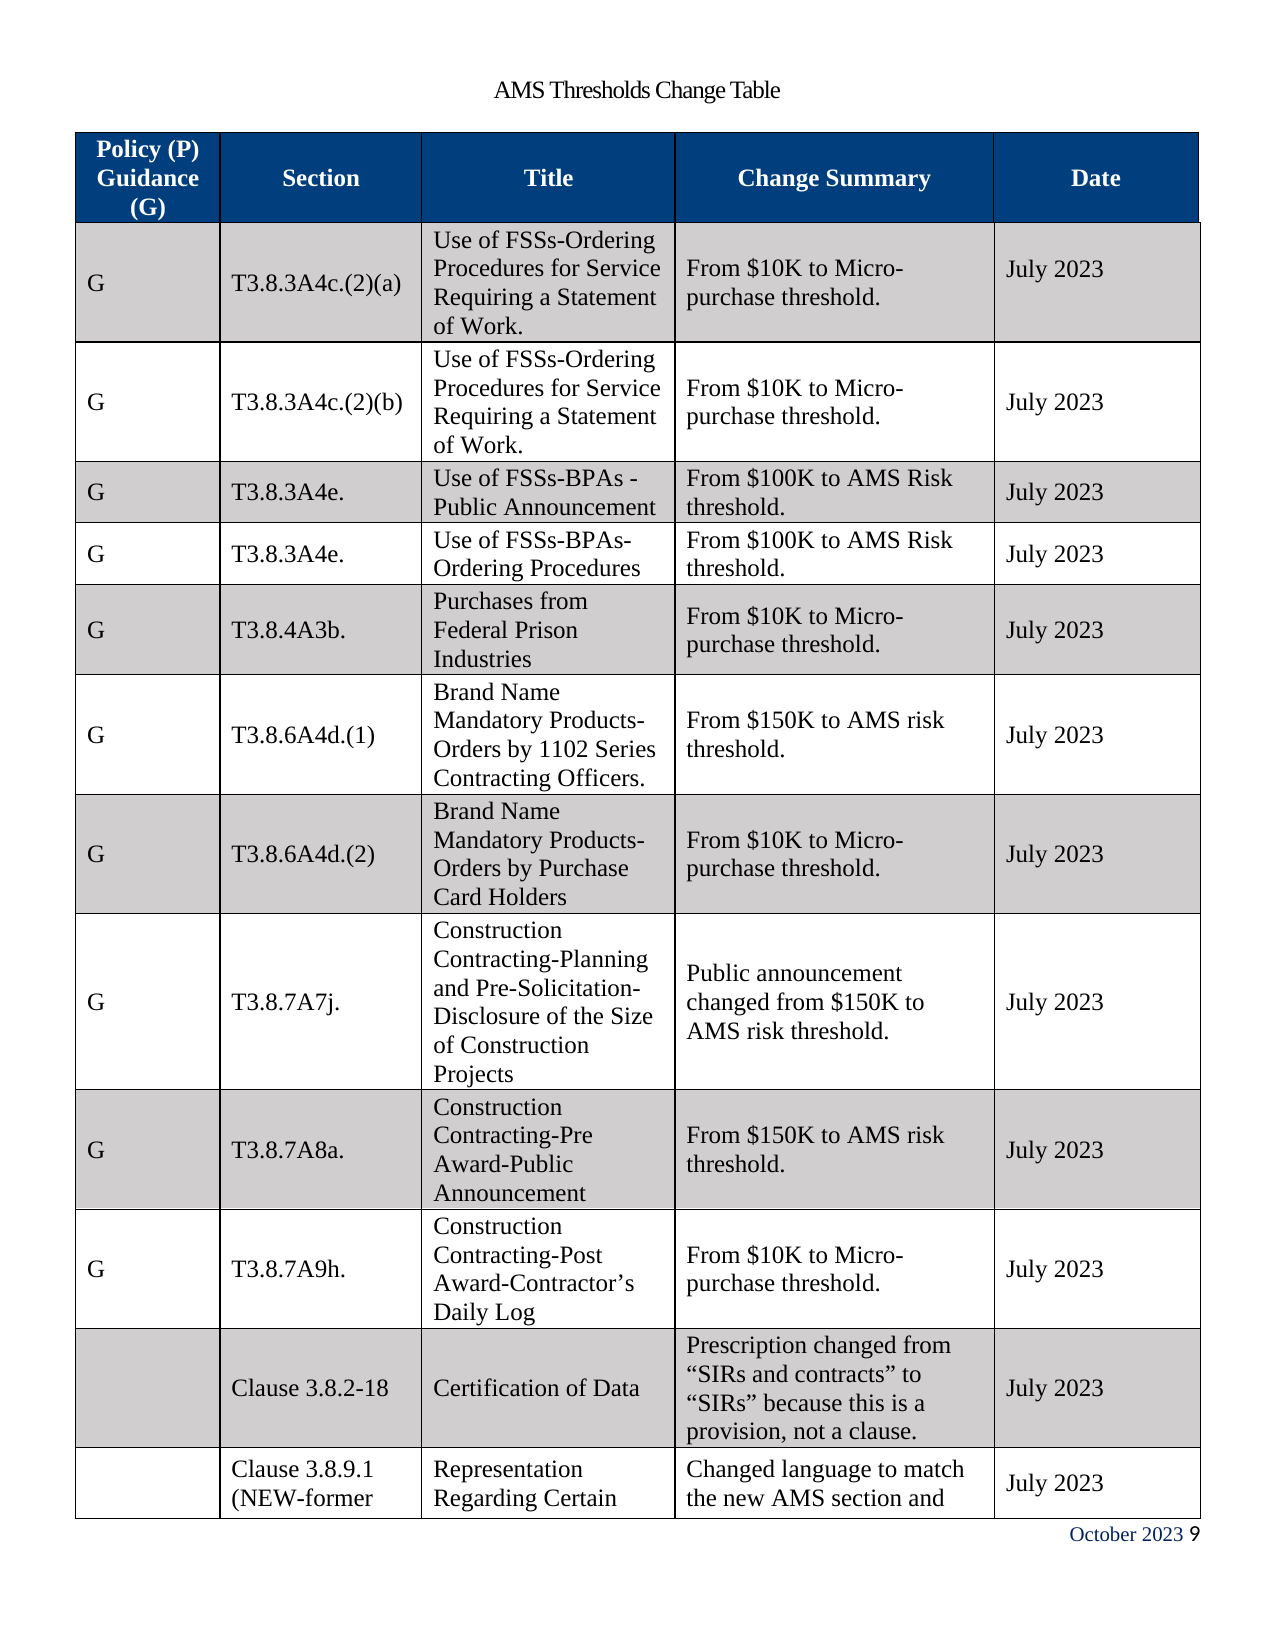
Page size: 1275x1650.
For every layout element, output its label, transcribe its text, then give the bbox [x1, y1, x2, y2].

table_cell Construction Contracting-Post Award-Contractor’s Daily Log [422, 1210, 674, 1328]
table_cell T3.8.3A4c.(2)(a) [221, 223, 421, 341]
table_cell [76, 1448, 219, 1518]
table_header Policy (P) Guidance (G) [76, 133, 219, 222]
table_cell G [76, 462, 219, 522]
table_cell July 2023 [995, 795, 1200, 913]
table_header Section [221, 133, 421, 222]
table_cell July 2023 [995, 523, 1200, 584]
table_cell July 2023 [995, 1090, 1200, 1208]
table_cell July 2023 [995, 585, 1200, 674]
table_cell G [76, 1090, 219, 1208]
table_cell G [76, 795, 219, 913]
table_cell From $150K to AMS risk threshold. [676, 1090, 994, 1208]
table_cell July 2023 [995, 1329, 1200, 1447]
table_cell Public announcement changed from $150K to AMS risk threshold. [676, 914, 994, 1089]
table_header Title [422, 133, 674, 222]
table_cell July 2023 [995, 223, 1200, 341]
table_cell Use of FSSs-BPAs- Ordering Procedures [422, 523, 674, 584]
table_cell Construction Contracting-Pre Award-Public Announcement [422, 1090, 674, 1208]
table_cell Brand Name Mandatory Products-Orders by 1102 Series Contracting Officers. [422, 675, 674, 793]
table_header Change Summary [676, 133, 993, 222]
table_cell July 2023 [995, 343, 1200, 461]
table_cell Prescription changed from “SIRs and contracts” to “SIRs” because this is a provision, not a clause. [676, 1329, 994, 1447]
table_cell July 2023 [995, 914, 1200, 1089]
table_cell T3.8.3A4e. [221, 462, 421, 522]
table_cell From $10K to Micro-purchase threshold. [676, 795, 994, 913]
table_cell Clause 3.8.9.1 (NEW-former 3.6.4-22) [221, 1448, 421, 1518]
table_cell G [76, 1210, 219, 1328]
table_cell July 2023 [995, 1448, 1200, 1518]
table_cell From $100K to AMS Risk threshold. [676, 523, 994, 584]
table_cell G [76, 675, 219, 793]
table_header Date [994, 133, 1198, 222]
table_cell Certification of Data [422, 1329, 674, 1447]
table_cell T3.8.6A4d.(2) [221, 795, 421, 913]
table_cell Use of FSSs-Ordering Procedures for Service Requiring a Statement of Work. [422, 343, 674, 461]
table_cell T3.8.3A4c.(2)(b) [221, 343, 421, 461]
table_cell Use of FSSs-Ordering Procedures for Service Requiring a Statement of Work. [422, 223, 674, 341]
table_cell G [76, 914, 219, 1089]
table_cell From $10K to Micro-purchase threshold. [676, 223, 994, 341]
table_cell T3.8.4A3b. [221, 585, 421, 674]
table_cell From $150K to AMS risk threshold. [676, 675, 994, 793]
table_cell G [76, 223, 219, 341]
table_cell T3.8.3A4e. [221, 523, 421, 584]
table_cell Purchases from Federal Prison Industries [422, 585, 674, 674]
table_cell From $10K to Micro-purchase threshold. [676, 343, 994, 461]
table_cell From $10K to Micro-purchase threshold. [676, 1210, 994, 1328]
table_cell July 2023 [995, 462, 1200, 522]
table_cell July 2023 [995, 1210, 1200, 1328]
table_cell Use of FSSs-BPAs -Public Announcement [422, 462, 674, 522]
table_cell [422, 1448, 674, 1518]
table_cell From $100K to AMS Risk threshold. [676, 462, 994, 522]
table_cell From $10K to Micro-purchase threshold. [676, 585, 994, 674]
table_cell Construction Contracting-Planning and Pre-Solicitation-Disclosure of the Size of Construction Projects [422, 914, 674, 1089]
table_cell T3.8.7A9h. [221, 1210, 421, 1328]
table_cell T3.8.7A7j. [221, 914, 421, 1089]
table_cell G [76, 343, 219, 461]
table_cell T3.8.7A8a. [221, 1090, 421, 1208]
table_cell G [76, 585, 219, 674]
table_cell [676, 1448, 994, 1518]
table_cell [76, 1329, 219, 1447]
table_cell July 2023 [995, 675, 1200, 793]
table_cell Brand Name Mandatory Products-Orders by Purchase Card Holders [422, 795, 674, 913]
table_cell Clause 3.8.2-18 [221, 1329, 421, 1447]
table_cell G [76, 523, 219, 584]
table_cell T3.8.6A4d.(1) [221, 675, 421, 793]
